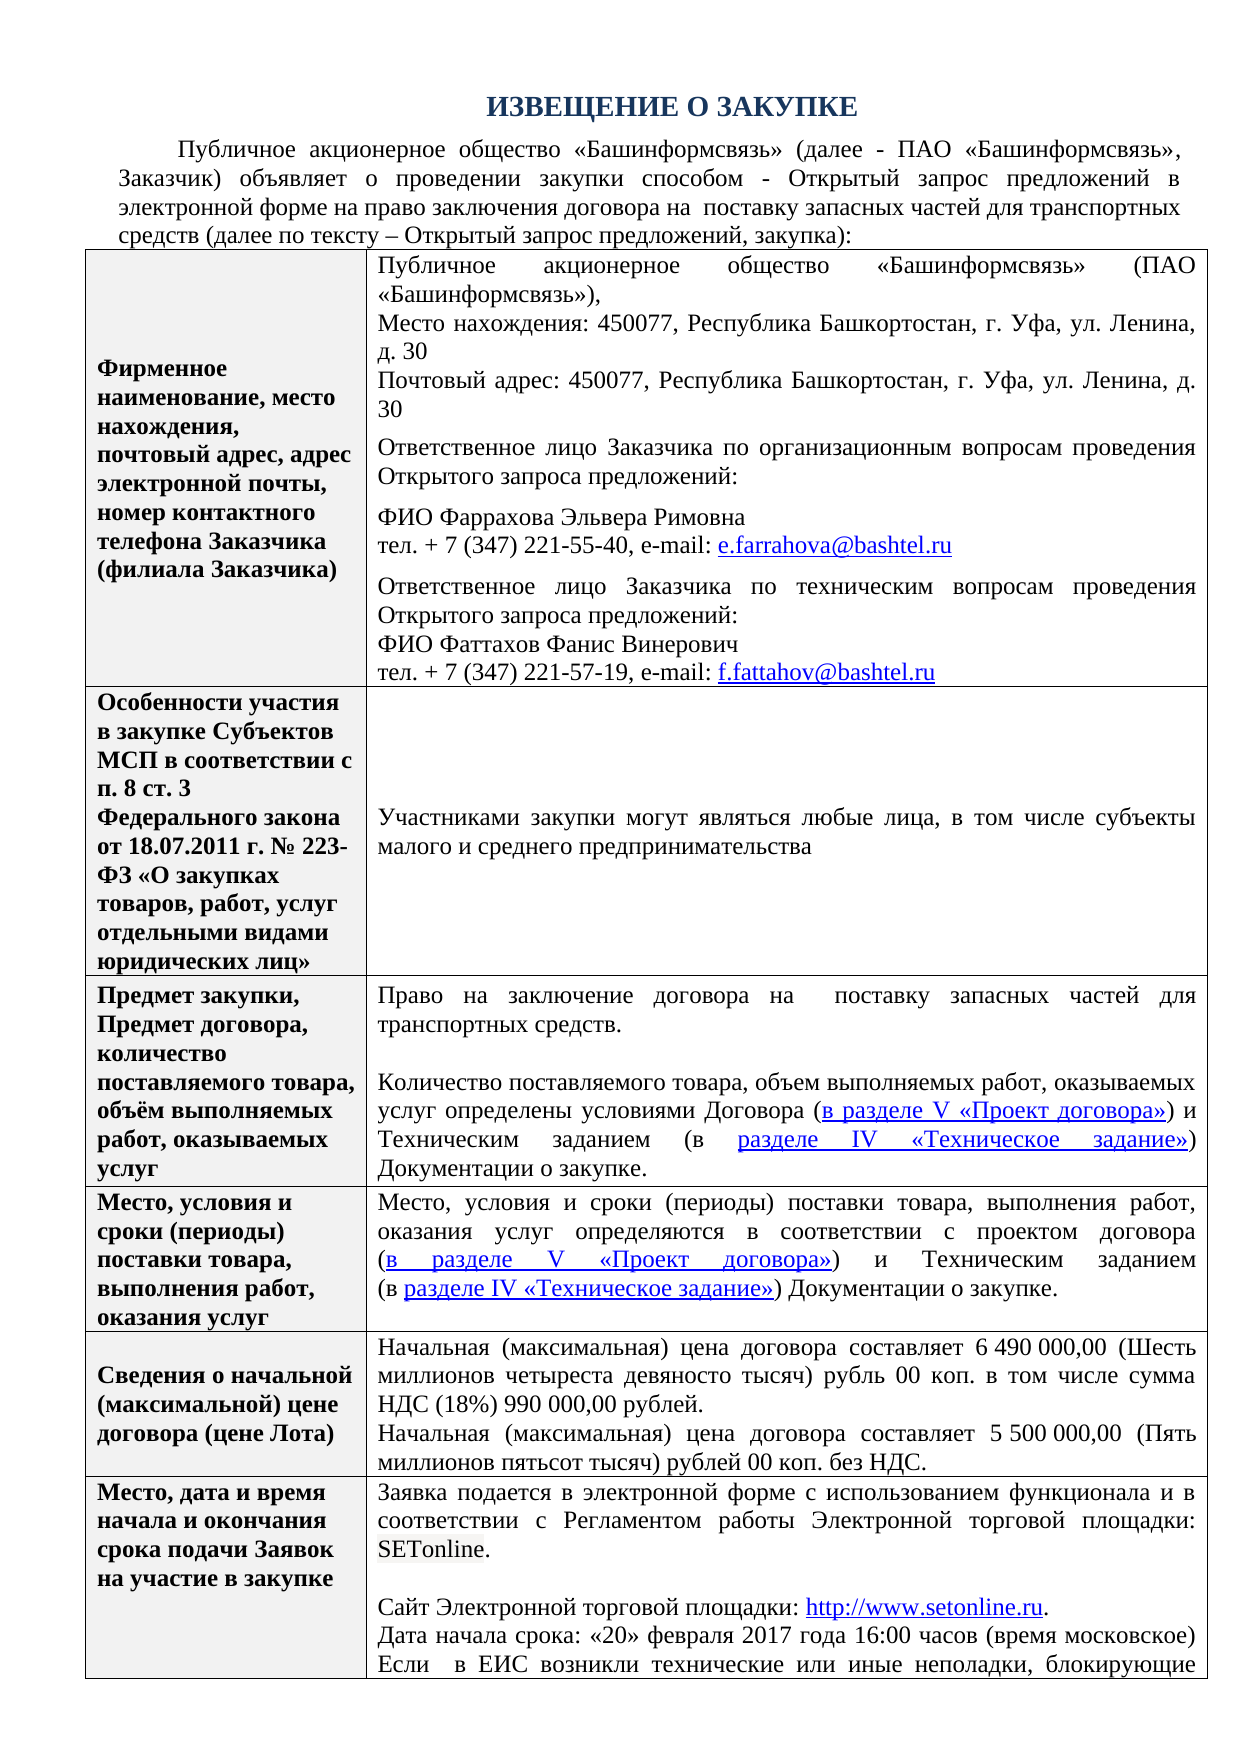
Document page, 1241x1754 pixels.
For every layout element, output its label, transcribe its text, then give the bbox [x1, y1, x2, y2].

table_cell Сведения о начальной (максимальной) цене договора (цене Лота) [86, 1332, 366, 1476]
table_cell Место, условия и сроки (периоды) поставки товара, выполнения работ, оказания услуг определяются в соответствии с проектом договора (в разделе V «Проект договора») и Техническим заданием (в разделе IV «Техническое задание») Документации о закупке. [367, 1187, 1207, 1331]
table_cell Предмет закупки, Предмет договора, количество поставляемого товара, объём выполняемых работ, оказываемых услуг [86, 976, 366, 1186]
subtitle ИЗВЕЩЕНИЕ О ЗАКУПКЕ [163, 89, 1181, 122]
table_header Фирменное наименование, место нахождения, почтовый адрес, адрес электронной почты, номер контактного телефона Заказчика (филиала Заказчика) [86, 250, 366, 686]
table_cell Место, условия и сроки (периоды) поставки товара, выполнения работ, оказания услуг [86, 1187, 366, 1331]
table_cell Участниками закупки могут являться любые лица, в том числе субъекты малого и среднего предпринимательства [367, 687, 1207, 975]
table_cell Особенности участия в закупке Субъектов МСП в соответствии с п. 8 ст. 3 Федерального закона от 18.07.2011 г. № 223-ФЗ «О закупках товаров, работ, услуг отдельными видами юридических лиц» [86, 687, 366, 975]
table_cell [86, 1477, 366, 1678]
text Публичное акционерное общество «Башинформсвязь» (далее - ПАО «Башинформсвязь», Заказчик) объявляет о проведении закупки способом - Открытый запрос предложений в электронной форме на право заключения договора на поставку запасных частей для транспортных средств (далее по тексту – Открытый запрос предложений, закупка): [118, 134, 1181, 249]
table_header Публичное акционерное общество «Башинформсвязь» (ПАО «Башинформсвязь»), Место нахождения: 450077, Республика Башкортостан, г. Уфа, ул. Ленина, д. 30 Почтовый адрес: 450077, Республика Башкортостан, г. Уфа, ул. Ленина, д. 30 Ответственное лицо Заказчика по организационным вопросам проведения Открытого запроса предложений: ФИО Фаррахова Эльвера Римовна тел. + 7 (347) 221-55-40, e-mail: e.farrahova@bashtel.ru Ответственное лицо Заказчика по техническим вопросам проведения Открытого запроса предложений: ФИО Фаттахов Фанис Винерович тел. + 7 (347) 221-57-19, e-mail: f.fattahov@bashtel.ru [367, 250, 1207, 686]
table_cell Право на заключение договора на поставку запасных частей для транспортных средств. Количество поставляемого товара, объем выполняемых работ, оказываемых услуг определены условиями Договора (в разделе V «Проект договора») и Техническим заданием (в разделе IV «Техническое задание») Документации о закупке. [367, 976, 1207, 1186]
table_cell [367, 1477, 1207, 1678]
table_cell Начальная (максимальная) цена договора составляет 6 490 000,00 (Шесть миллионов четыреста девяносто тысяч) рубль 00 коп. в том числе сумма НДС (18%) 990 000,00 рублей. Начальная (максимальная) цена договора составляет 5 500 000,00 (Пять миллионов пятьсот тысяч) рублей 00 коп. без НДС. [367, 1332, 1207, 1476]
